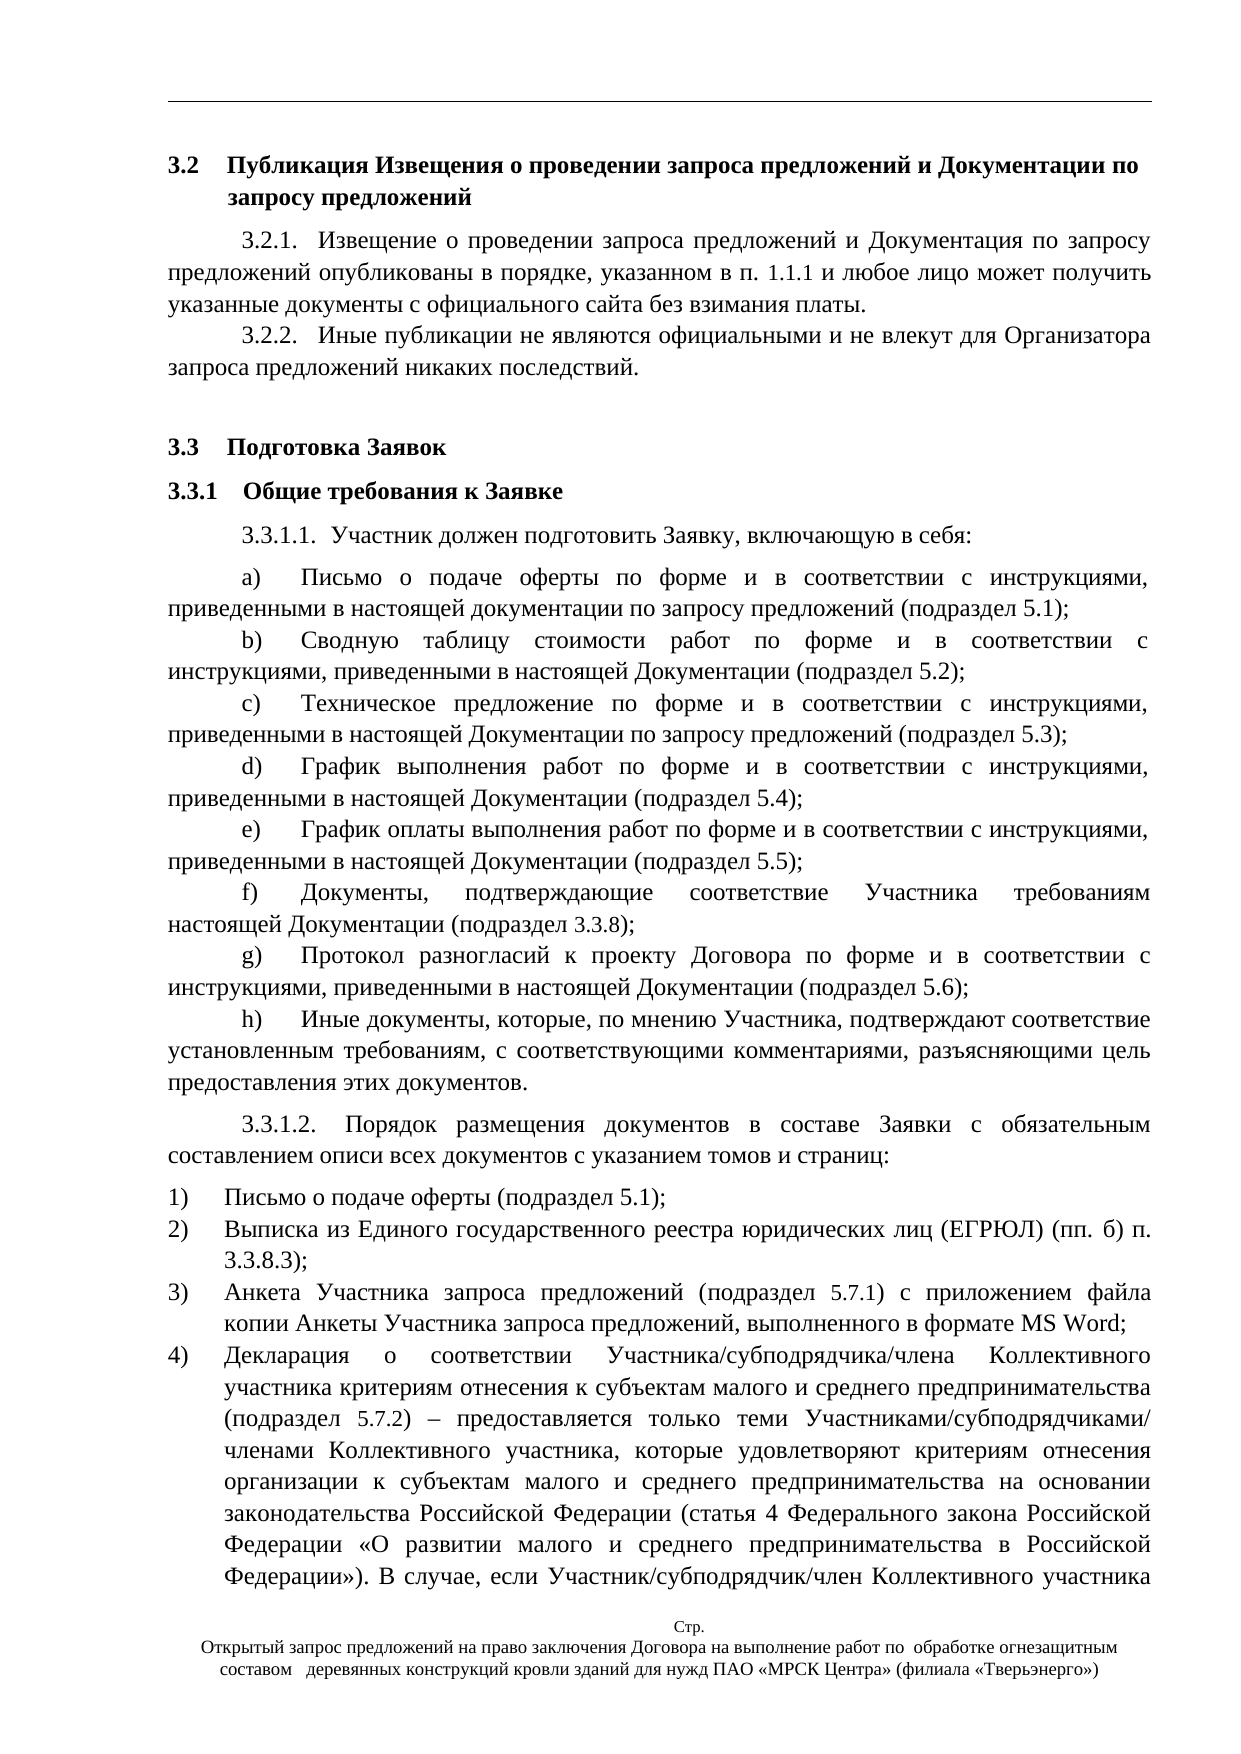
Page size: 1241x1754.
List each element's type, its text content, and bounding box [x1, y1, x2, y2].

list Порядок размещения документов в составе Заявки с обязательным составлением описи всех документов с указанием томов и страниц: [168, 1109, 1152, 1169]
subtitle Подготовка Заявок [168, 432, 1152, 460]
list График выполнения работ по форме и в соответствии с инструкциями, приведенными в настоящей Документации (подраздел 5.4); [168, 751, 1149, 811]
list График оплаты выполнения работ по форме и в соответствии с инструкциями, приведенными в настоящей Документации (подраздел 5.5); [168, 814, 1149, 874]
list Техническое предложение по форме и в соответствии с инструкциями, приведенными в настоящей Документации по запросу предложений (подраздел 5.3); [168, 688, 1148, 748]
list Документы, подтверждающие соответствие Участника требованиям настоящей Документации (подраздел 3.3.8); [168, 877, 1151, 938]
list Выписка из Единого государственного реестра юридических лиц (ЕГРЮЛ) (пп. б) п. 3.3.8.3); [168, 1214, 1152, 1274]
list Письмо о подаче оферты (подраздел 5.1); [168, 1182, 1152, 1211]
list Иные публикации не являются официальными и не влекут для Организатора запроса предложений никаких последствий. [168, 320, 1152, 381]
list Сводную таблицу стоимости работ по форме и в соответствии с инструкциями, приведенными в настоящей Документации (подраздел 5.2); [168, 625, 1148, 685]
list Иные документы, которые, по мнению Участника, подтверждают соответствие установленным требованиям, с соответствующими комментариями, разъясняющими цель предоставления этих документов. [168, 1004, 1152, 1096]
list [168, 1340, 1152, 1590]
list Анкета Участника запроса предложений (подраздел 5.7.1) с приложением файла копии Анкеты Участника запроса предложений, выполненного в формате MS Word; [168, 1277, 1152, 1337]
subtitle Публикация Извещения о проведении запроса предложений и Документации по запросу предложений [168, 150, 1152, 210]
list Письмо о подаче оферты по форме и в соответствии с инструкциями, приведенными в настоящей документации по запросу предложений (подраздел 5.1); [168, 562, 1148, 622]
list Протокол разногласий к проекту Договора по форме и в соответствии с инструкциями, приведенными в настоящей Документации (подраздел 5.6); [168, 941, 1151, 1001]
list Извещение о проведении запроса предложений и Документация по запросу предложений опубликованы в порядке, указанном в п. 1.1.1 и любое лицо может получить указанные документы с официального сайта без взимания платы. [168, 226, 1152, 317]
subtitle Общие требования к Заявке [168, 476, 1152, 504]
list Участник должен подготовить Заявку, включающую в себя: [168, 520, 1152, 548]
